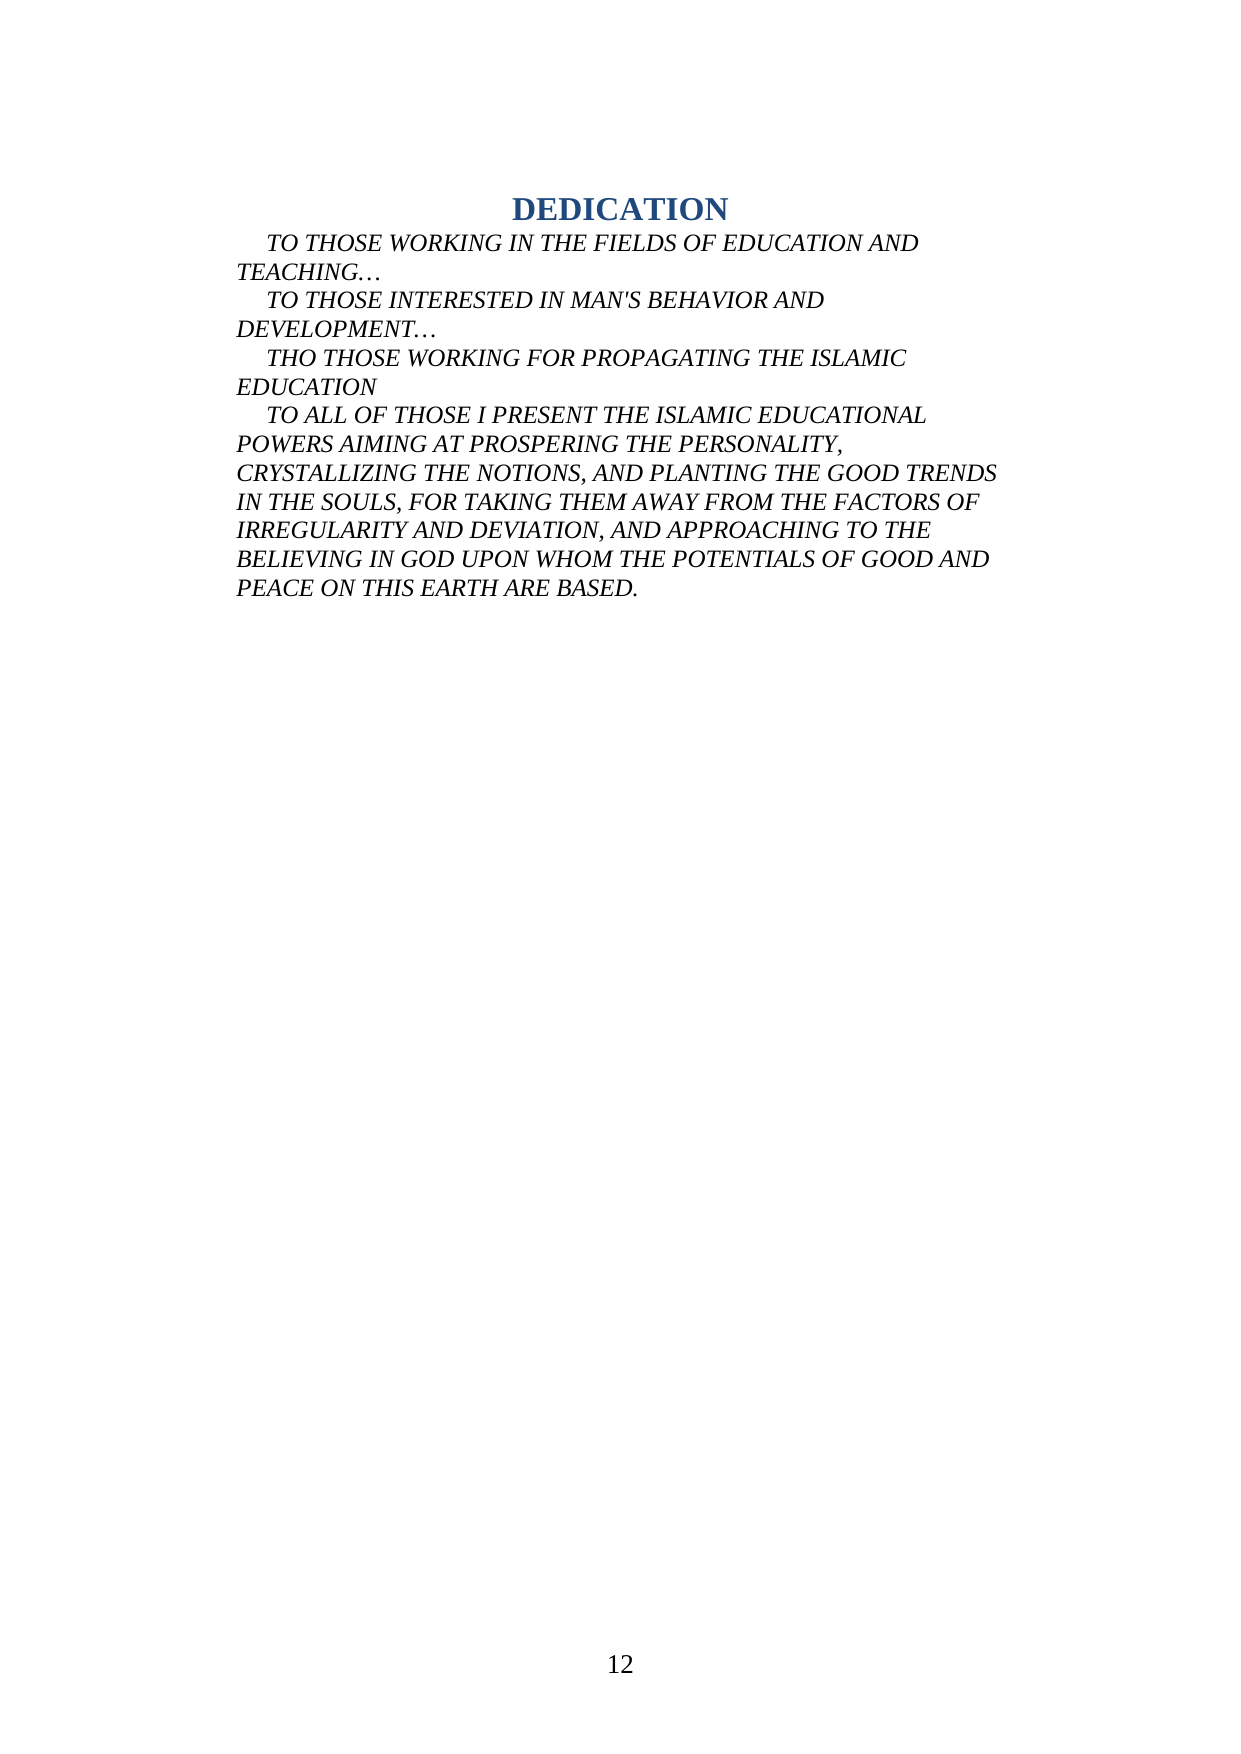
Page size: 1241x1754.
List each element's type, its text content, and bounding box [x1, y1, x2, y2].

text THO THOSE WORKING FOR PROPAGATING THE ISLAMIC EDUCATION [236, 343, 1004, 401]
text TO THOSE INTERESTED IN MAN'S BEHAVIOR AND DEVELOPMENT… [236, 286, 1004, 343]
subtitle DEDICATION [236, 190, 1004, 228]
text TO THOSE WORKING IN THE FIELDS OF EDUCATION AND TEACHING… [236, 228, 1004, 286]
text TO ALL OF THOSE I PRESENT THE ISLAMIC EDUCATIONAL POWERS AIMING AT PROSPERING THE PERSONALITY, CRYSTALLIZING THE NOTIONS, AND PLANTING THE GOOD TRENDS IN THE SOULS, FOR TAKING THEM AWAY FROM THE FACTORS OF IRREGULARITY AND DEVIATION, AND APPROACHING TO THE BELIEVING IN GOD UPON WHOM THE POTENTIALS OF GOOD AND PEACE ON THIS EARTH ARE BASED. [236, 401, 1004, 602]
